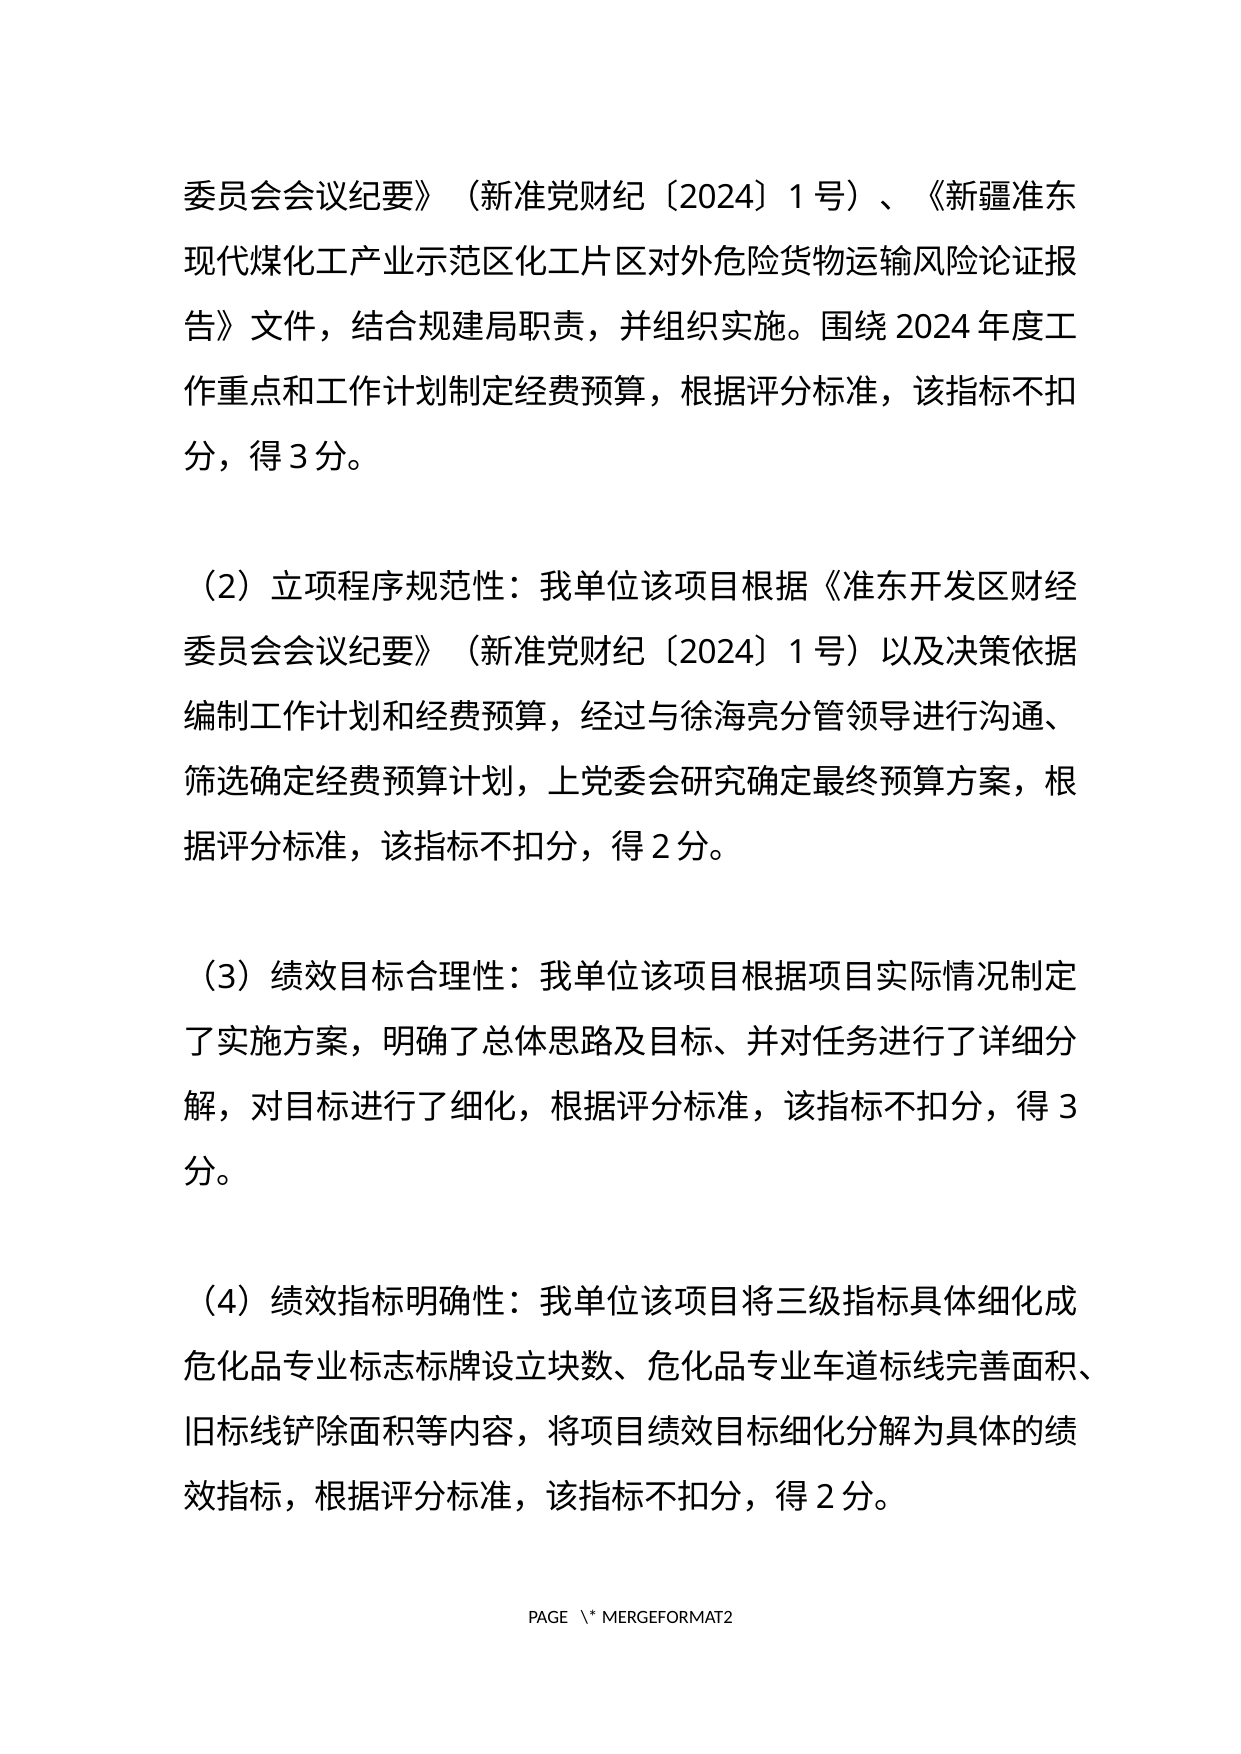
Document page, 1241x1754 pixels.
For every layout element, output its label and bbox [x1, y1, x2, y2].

text [183, 162, 1078, 1527]
